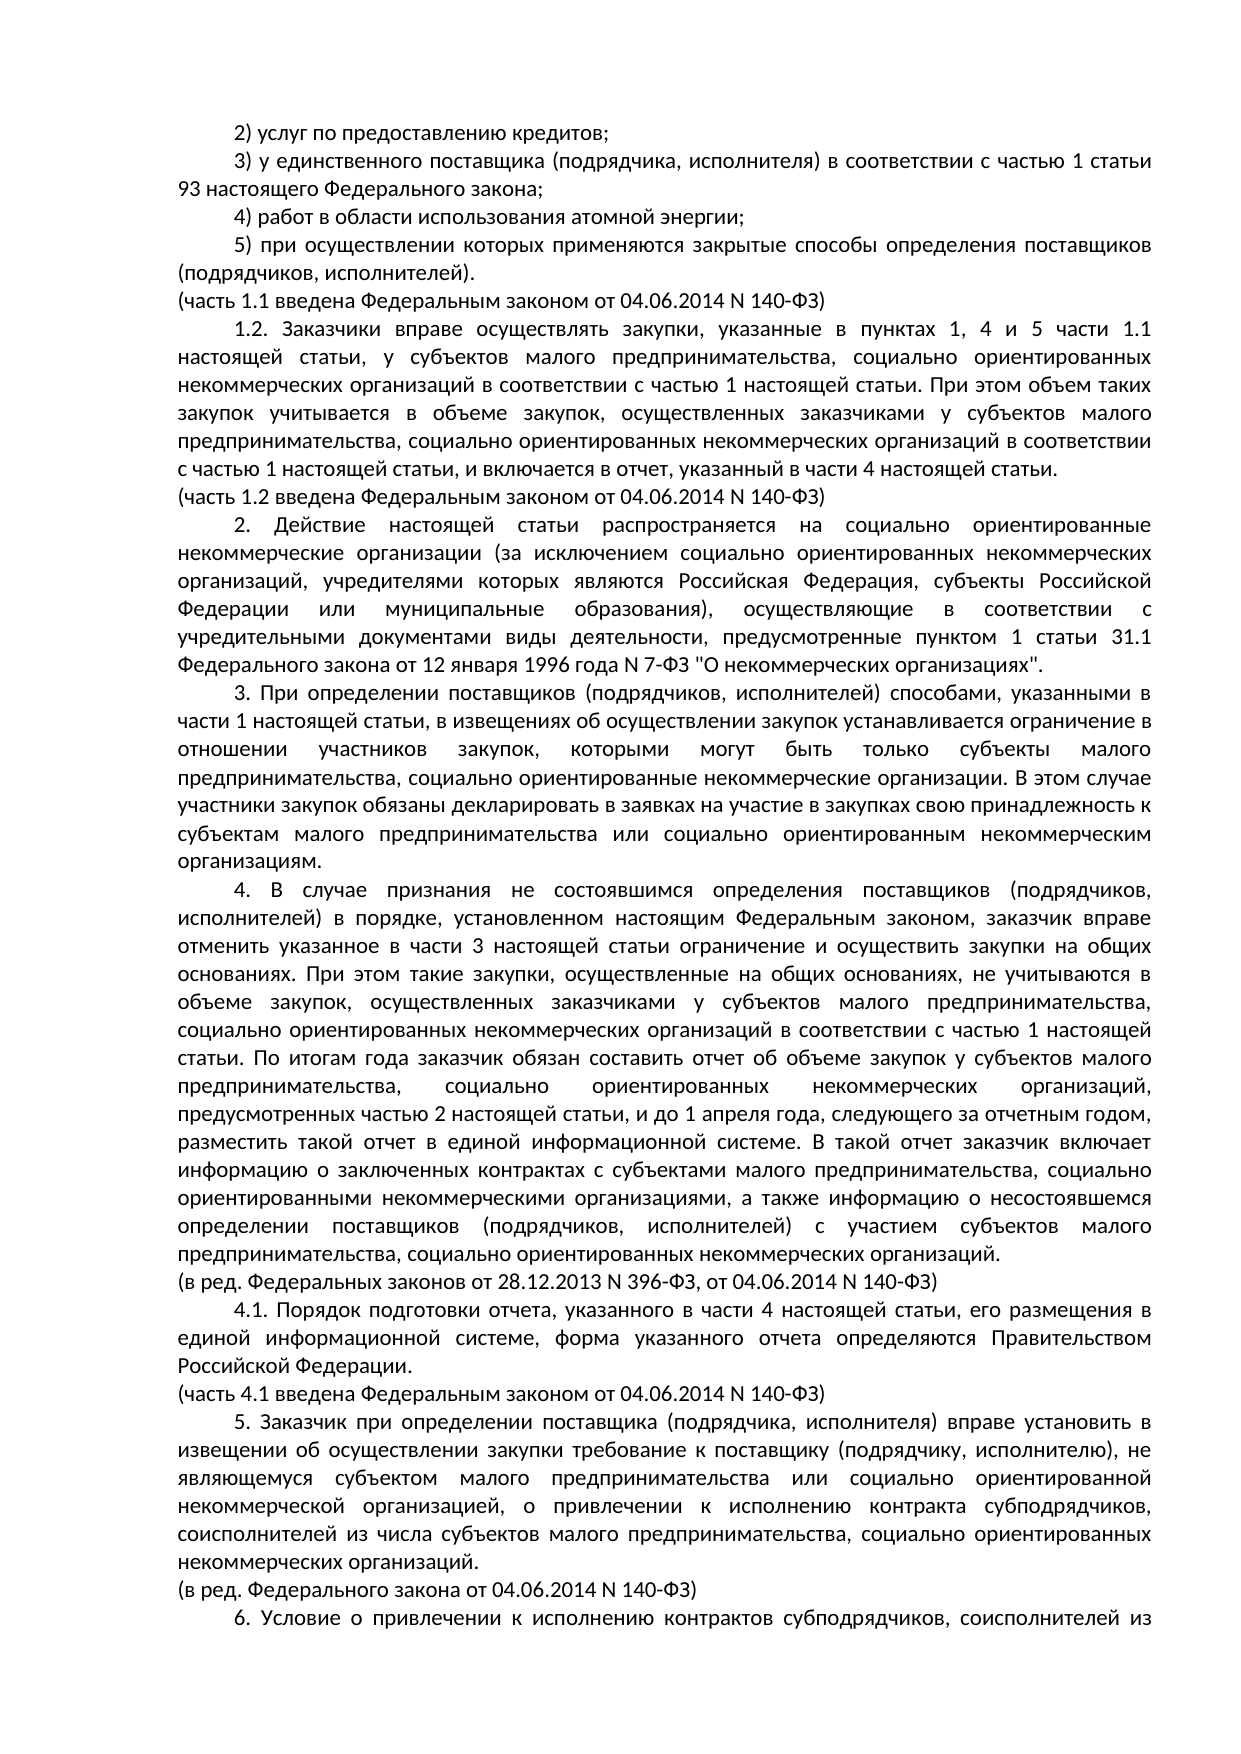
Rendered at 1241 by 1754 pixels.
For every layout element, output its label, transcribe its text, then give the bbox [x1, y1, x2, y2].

text 2) услуг по предоставлению кредитов; [177, 118, 1152, 146]
text 3. При определении поставщиков (подрядчиков, исполнителей) способами, указанными в части 1 настоящей статьи, в извещениях об осуществлении закупок устанавливается ограничение в отношении участников закупок, которыми могут быть только субъекты малого предпринимательства, социально ориентированные некоммерческие организации. В этом случае участники закупок обязаны декларировать в заявках на участие в закупках свою принадлежность к субъектам малого предпринимательства или социально ориентированным некоммерческим организациям. [177, 678, 1152, 875]
text (часть 4.1 введена Федеральным законом от 04.06.2014 N 140-ФЗ) [177, 1379, 1152, 1407]
text 4.1. Порядок подготовки отчета, указанного в части 4 настоящей статьи, его размещения в единой информационной системе, форма указанного отчета определяются Правительством Российской Федерации. [177, 1295, 1152, 1379]
text 1.2. Заказчики вправе осуществлять закупки, указанные в пунктах 1, 4 и 5 части 1.1 настоящей статьи, у субъектов малого предпринимательства, социально ориентированных некоммерческих организаций в соответствии с частью 1 настоящей статьи. При этом объем таких закупок учитывается в объеме закупок, осуществленных заказчиками у субъектов малого предпринимательства, социально ориентированных некоммерческих организаций в соответствии с частью 1 настоящей статьи, и включается в отчет, указанный в части 4 настоящей статьи. [177, 314, 1152, 482]
text 4. В случае признания не состоявшимся определения поставщиков (подрядчиков, исполнителей) в порядке, установленном настоящим Федеральным законом, заказчик вправе отменить указанное в части 3 настоящей статьи ограничение и осуществить закупки на общих основаниях. При этом такие закупки, осуществленные на общих основаниях, не учитываются в объеме закупок, осуществленных заказчиками у субъектов малого предпринимательства, социально ориентированных некоммерческих организаций в соответствии с частью 1 настоящей статьи. По итогам года заказчик обязан составить отчет об объеме закупок у субъектов малого предпринимательства, социально ориентированных некоммерческих организаций, предусмотренных частью 2 настоящей статьи, и до 1 апреля года, следующего за отчетным годом, разместить такой отчет в единой информационной системе. В такой отчет заказчик включает информацию о заключенных контрактах с субъектами малого предпринимательства, социально ориентированными некоммерческими организациями, а также информацию о несостоявшемся определении поставщиков (подрядчиков, исполнителей) с участием субъектов малого предпринимательства, социально ориентированных некоммерческих организаций. [177, 875, 1152, 1267]
text 5. Заказчик при определении поставщика (подрядчика, исполнителя) вправе установить в извещении об осуществлении закупки требование к поставщику (подрядчику, исполнителю), не являющемуся субъектом малого предпринимательства или социально ориентированной некоммерческой организацией, о привлечении к исполнению контракта субподрядчиков, соисполнителей из числа субъектов малого предпринимательства, социально ориентированных некоммерческих организаций. [177, 1407, 1152, 1575]
text (в ред. Федеральных законов от 28.12.2013 N 396-ФЗ, от 04.06.2014 N 140-ФЗ) [177, 1267, 1152, 1295]
text (в ред. Федерального закона от 04.06.2014 N 140-ФЗ) [177, 1575, 1152, 1603]
text (часть 1.2 введена Федеральным законом от 04.06.2014 N 140-ФЗ) [177, 482, 1152, 510]
text 3) у единственного поставщика (подрядчика, исполнителя) в соответствии с частью 1 статьи 93 настоящего Федерального закона; [177, 146, 1152, 202]
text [177, 1603, 1152, 1631]
text 5) при осуществлении которых применяются закрытые способы определения поставщиков (подрядчиков, исполнителей). [177, 230, 1152, 286]
text 4) работ в области использования атомной энергии; [177, 202, 1152, 230]
text (часть 1.1 введена Федеральным законом от 04.06.2014 N 140-ФЗ) [177, 286, 1152, 314]
text 2. Действие настоящей статьи распространяется на социально ориентированные некоммерческие организации (за исключением социально ориентированных некоммерческих организаций, учредителями которых являются Российская Федерация, субъекты Российской Федерации или муниципальные образования), осуществляющие в соответствии с учредительными документами виды деятельности, предусмотренные пунктом 1 статьи 31.1 Федерального закона от 12 января 1996 года N 7-ФЗ "О некоммерческих организациях". [177, 510, 1152, 678]
